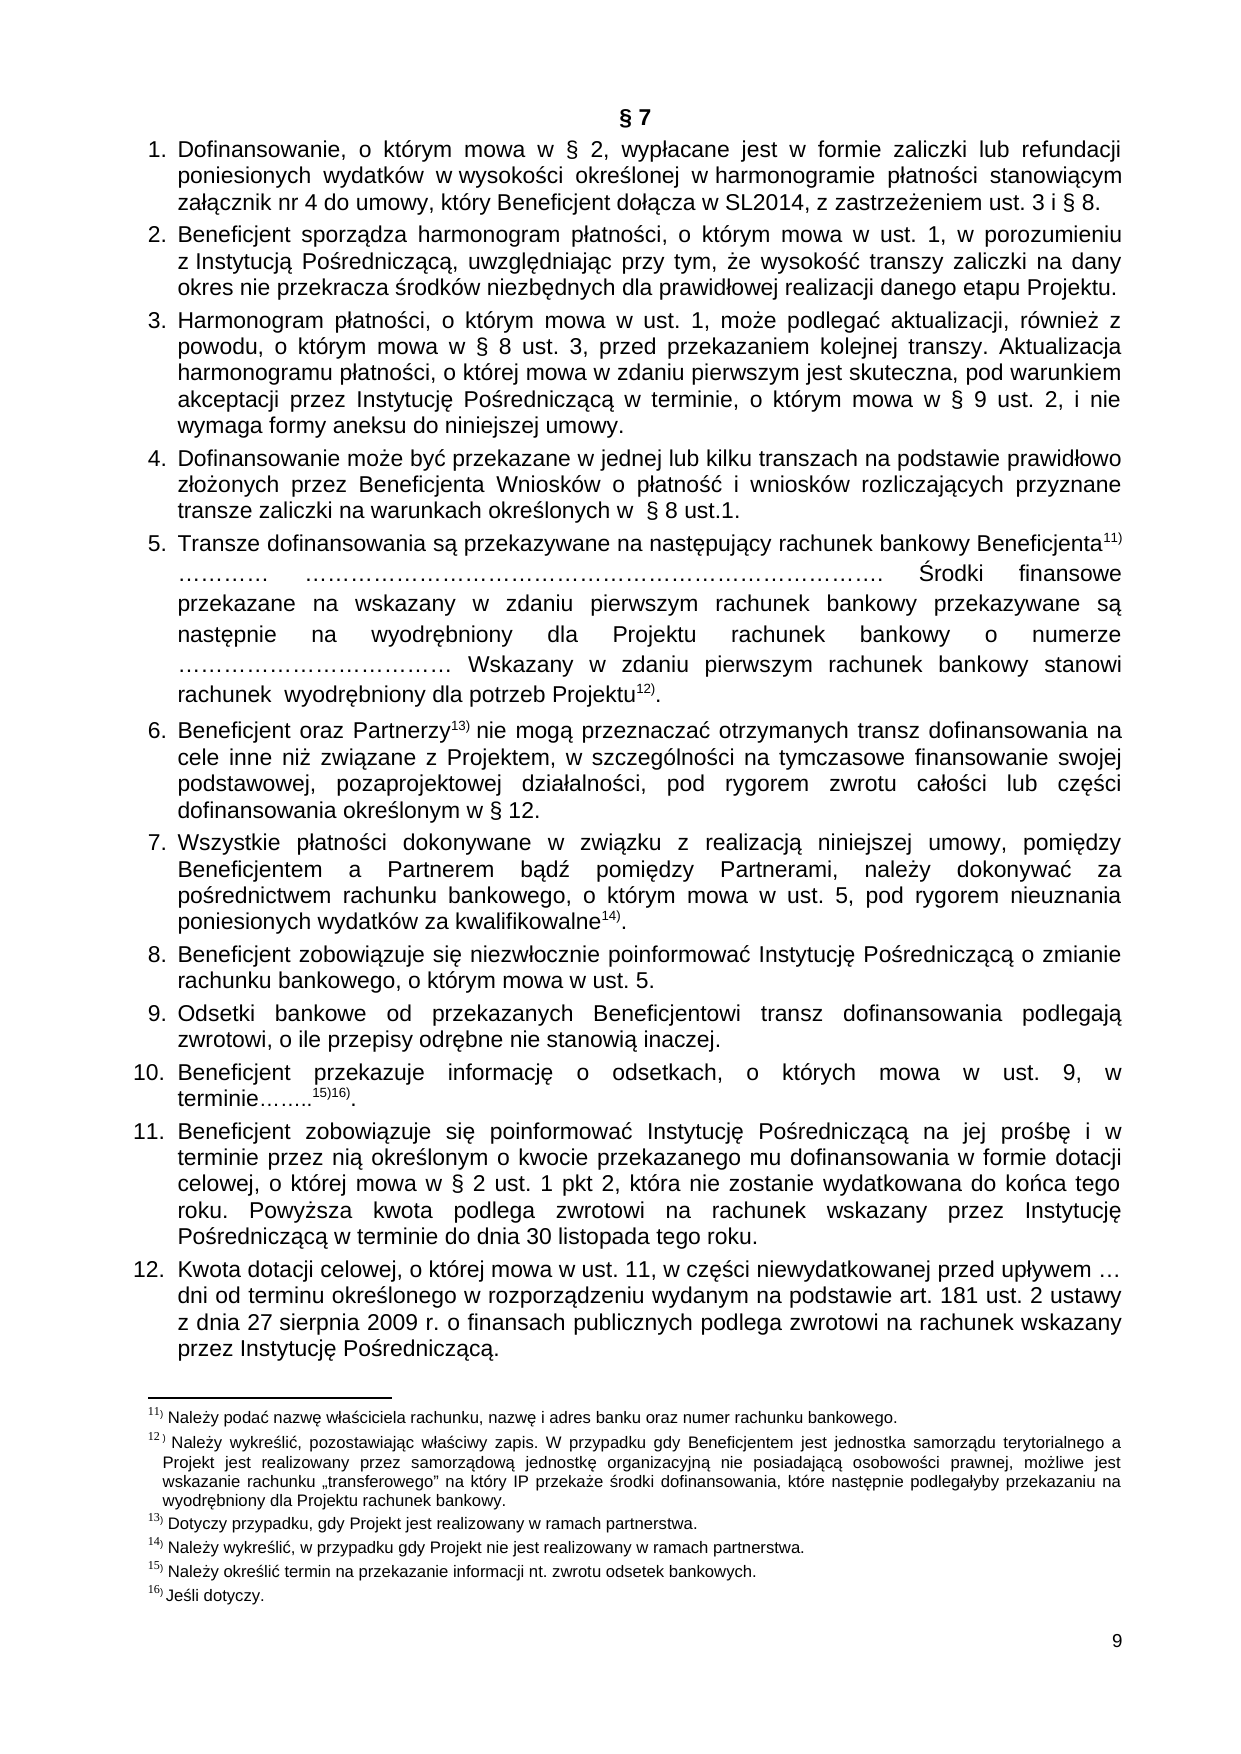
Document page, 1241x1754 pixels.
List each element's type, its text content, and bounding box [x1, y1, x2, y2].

list Beneficjent oraz Partnerzy) nie mogą przeznaczać otrzymanych transz dofinansowania na cele inne niż związane z Projektem, w szczególności na tymczasowe finansowanie swojej podstawowej, pozaprojektowej działalności, pod rygorem zwrotu całości lub części dofinansowania określonym w § 12. [148, 717, 1122, 823]
list Wszystkie płatności dokonywane w związku z realizacją niniejszej umowy, pomiędzy Beneficjentem a Partnerem bądź pomiędzy Partnerami, należy dokonywać za pośrednictwem rachunku bankowego, o którym mowa w ust. 5, pod rygorem nieuznania poniesionych wydatków za kwalifikowalne). [148, 829, 1122, 934]
list Odsetki bankowe od przekazanych Beneficjentowi transz dofinansowania podlegają zwrotowi, o ile przepisy odrębne nie stanowią inaczej. [148, 1000, 1122, 1052]
subtitle § 7 [148, 103, 1122, 130]
list Beneficjent zobowiązuje się niezwłocznie poinformować Instytucję Pośredniczącą o zmianie rachunku bankowego, o którym mowa w ust. 5. [148, 941, 1122, 993]
list Beneficjent zobowiązuje się poinformować Instytucję Pośredniczącą na jej prośbę i w terminie przez nią określonym o kwocie przekazanego mu dofinansowania w formie dotacji celowej, o której mowa w § 2 ust. 1 pkt 2, która nie zostanie wydatkowana do końca tego roku. Powyższa kwota podlega zwrotowi na rachunek wskazany przez Instytucję Pośredniczącą w terminie do dnia 30 listopada tego roku. [133, 1118, 1122, 1249]
list Dofinansowanie może być przekazane w jednej lub kilku transzach na podstawie prawidłowo złożonych przez Beneficjenta Wniosków o płatność i wniosków rozliczających przyznane transze zaliczki na warunkach określonych w § 8 ust.1. [148, 445, 1122, 524]
list Dofinansowanie, o którym mowa w § 2, wypłacane jest w formie zaliczki lub refundacji poniesionych wydatków w wysokości określonej w harmonogramie płatności stanowiącym załącznik nr 4 do umowy, który Beneficjent dołącza w SL2014, z zastrzeżeniem ust. 3 i § 8. [148, 136, 1122, 215]
list Beneficjent przekazuje informację o odsetkach, o których mowa w ust. 9, w terminie……..)). [133, 1059, 1122, 1111]
list Kwota dotacji celowej, o której mowa w ust. 11, w części niewydatkowanej przed upływem … dni od terminu określonego w rozporządzeniu wydanym na podstawie art. 181 ust. 2 ustawy z dnia 27 sierpnia 2009 r. o finansach publicznych podlega zwrotowi na rachunek wskazany przez Instytucję Pośredniczącą. [133, 1256, 1122, 1361]
list Harmonogram płatności, o którym mowa w ust. 1, może podlegać aktualizacji, również z powodu, o którym mowa w § 8 ust. 3, przed przekazaniem kolejnej transzy. Aktualizacja harmonogramu płatności, o której mowa w zdaniu pierwszym jest skuteczna, pod warunkiem akceptacji przez Instytucję Pośredniczącą w terminie, o którym mowa w § 9 ust. 2, i nie wymaga formy aneksu do niniejszej umowy. [148, 307, 1122, 438]
list Transze dofinansowania są przekazywane na następujący rachunek bankowy Beneficjenta)………… …………………………………………………………………. Środki finansowe przekazane na wskazany w zdaniu pierwszym rachunek bankowy przekazywane są następnie na wyodrębniony dla Projektu rachunek bankowy o numerze ……………………………… Wskazany w zdaniu pierwszym rachunek bankowy stanowi rachunek wyodrębniony dla potrzeb Projektu). [148, 530, 1122, 707]
list Beneficjent sporządza harmonogram płatności, o którym mowa w ust. 1, w porozumieniu z Instytucją Pośredniczącą, uwzględniając przy tym, że wysokość transzy zaliczki na dany okres nie przekracza środków niezbędnych dla prawidłowej realizacji danego etapu Projektu. [148, 221, 1122, 300]
